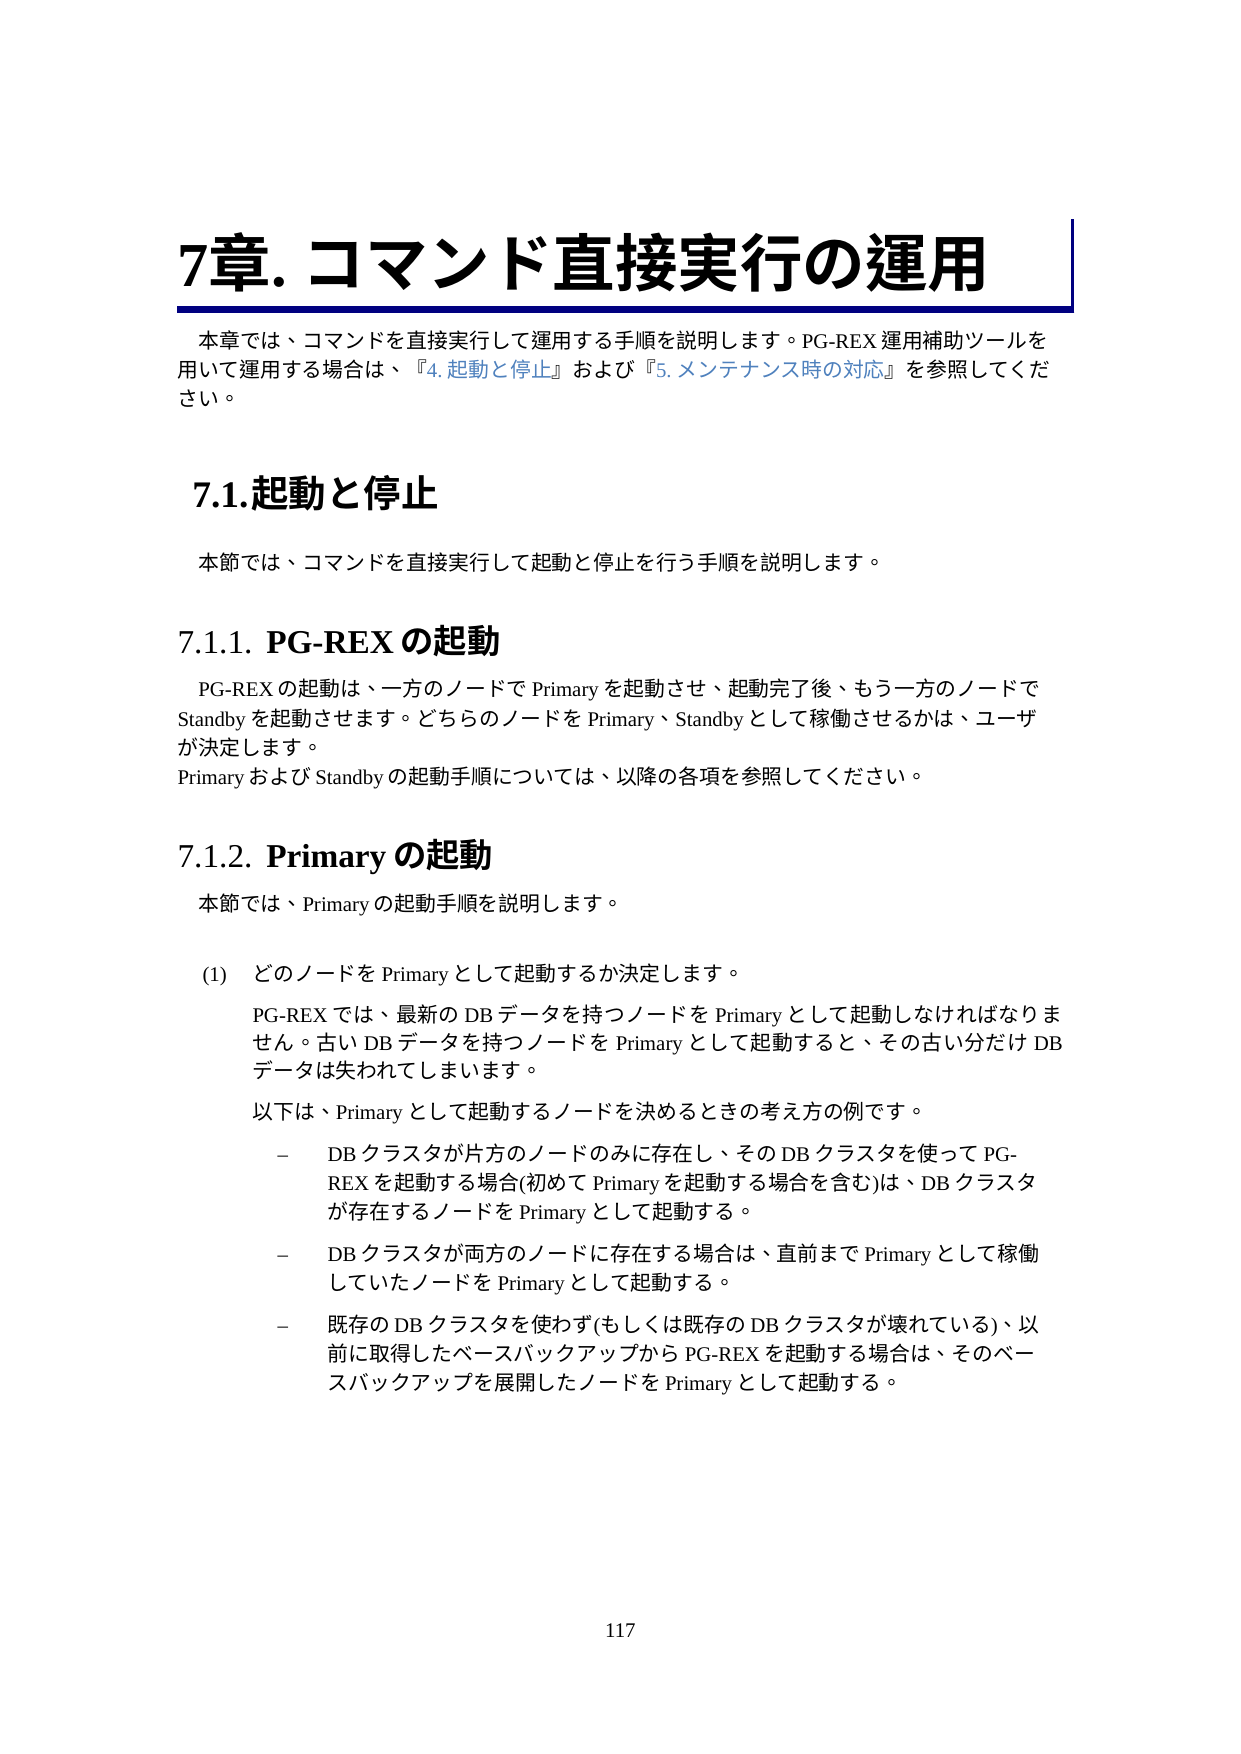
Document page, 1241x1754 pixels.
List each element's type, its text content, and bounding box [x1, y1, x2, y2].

list DBクラスタが両方のノードに存在する場合は、直前までPrimaryとして稼働していたノードをPrimaryとして起動する。 [277, 1238, 1054, 1297]
subtitle Primaryの起動 [177, 832, 1063, 877]
text 本節では、Primaryの起動手順を説明します。 [177, 888, 1054, 917]
text PG-REXの起動は、一方のノードでPrimaryを起動させ、起動完了後、もう一方のノードでStandbyを起動させます。どちらのノードをPrimary、Standbyとして稼働させるかは、ユーザが決定します。 [177, 674, 1054, 761]
list 以下は、Primaryとして起動するノードを決めるときの考え方の例です。 [202, 1097, 1063, 1126]
subtitle 起動と停止 [192, 467, 1063, 518]
list DBクラスタが片方のノードのみに存在し、そのDBクラスタを使ってPG-REXを起動する場合(初めてPrimaryを起動する場合を含む)は、DBクラスタが存在するノードをPrimaryとして起動する。 [277, 1138, 1054, 1226]
list どのノードをPrimaryとして起動するか決定します。 [202, 959, 1063, 987]
list PG-REXでは、最新のDBデータを持つノードをPrimaryとして起動しなければなりません。古いDBデータを持つノードをPrimaryとして起動すると、その古い分だけDBデータは失われてしまいます。 [202, 1000, 1063, 1085]
subtitle PG-REXの起動 [177, 618, 1063, 663]
list 既存のDBクラスタを使わず(もしくは既存のDBクラスタが壊れている)、以前に取得したベースバックアップからPG-REXを起動する場合は、そのベースバックアップを展開したノードをPrimaryとして起動する。 [277, 1309, 1054, 1397]
text 本章では、コマンドを直接実行して運用する手順を説明します。PG-REX運用補助ツールを用いて運用する場合は、『4. 起動と停止』および『5. メンテナンス時の対応』を参照してください。 [177, 325, 1054, 413]
text 本節では、コマンドを直接実行して起動と停止を行う手順を説明します。 [177, 547, 1054, 576]
subtitle コマンド直接実行の運用 [177, 219, 1071, 306]
text PrimaryおよびStandbyの起動手順については、以降の各項を参照してください。 [177, 761, 1054, 790]
